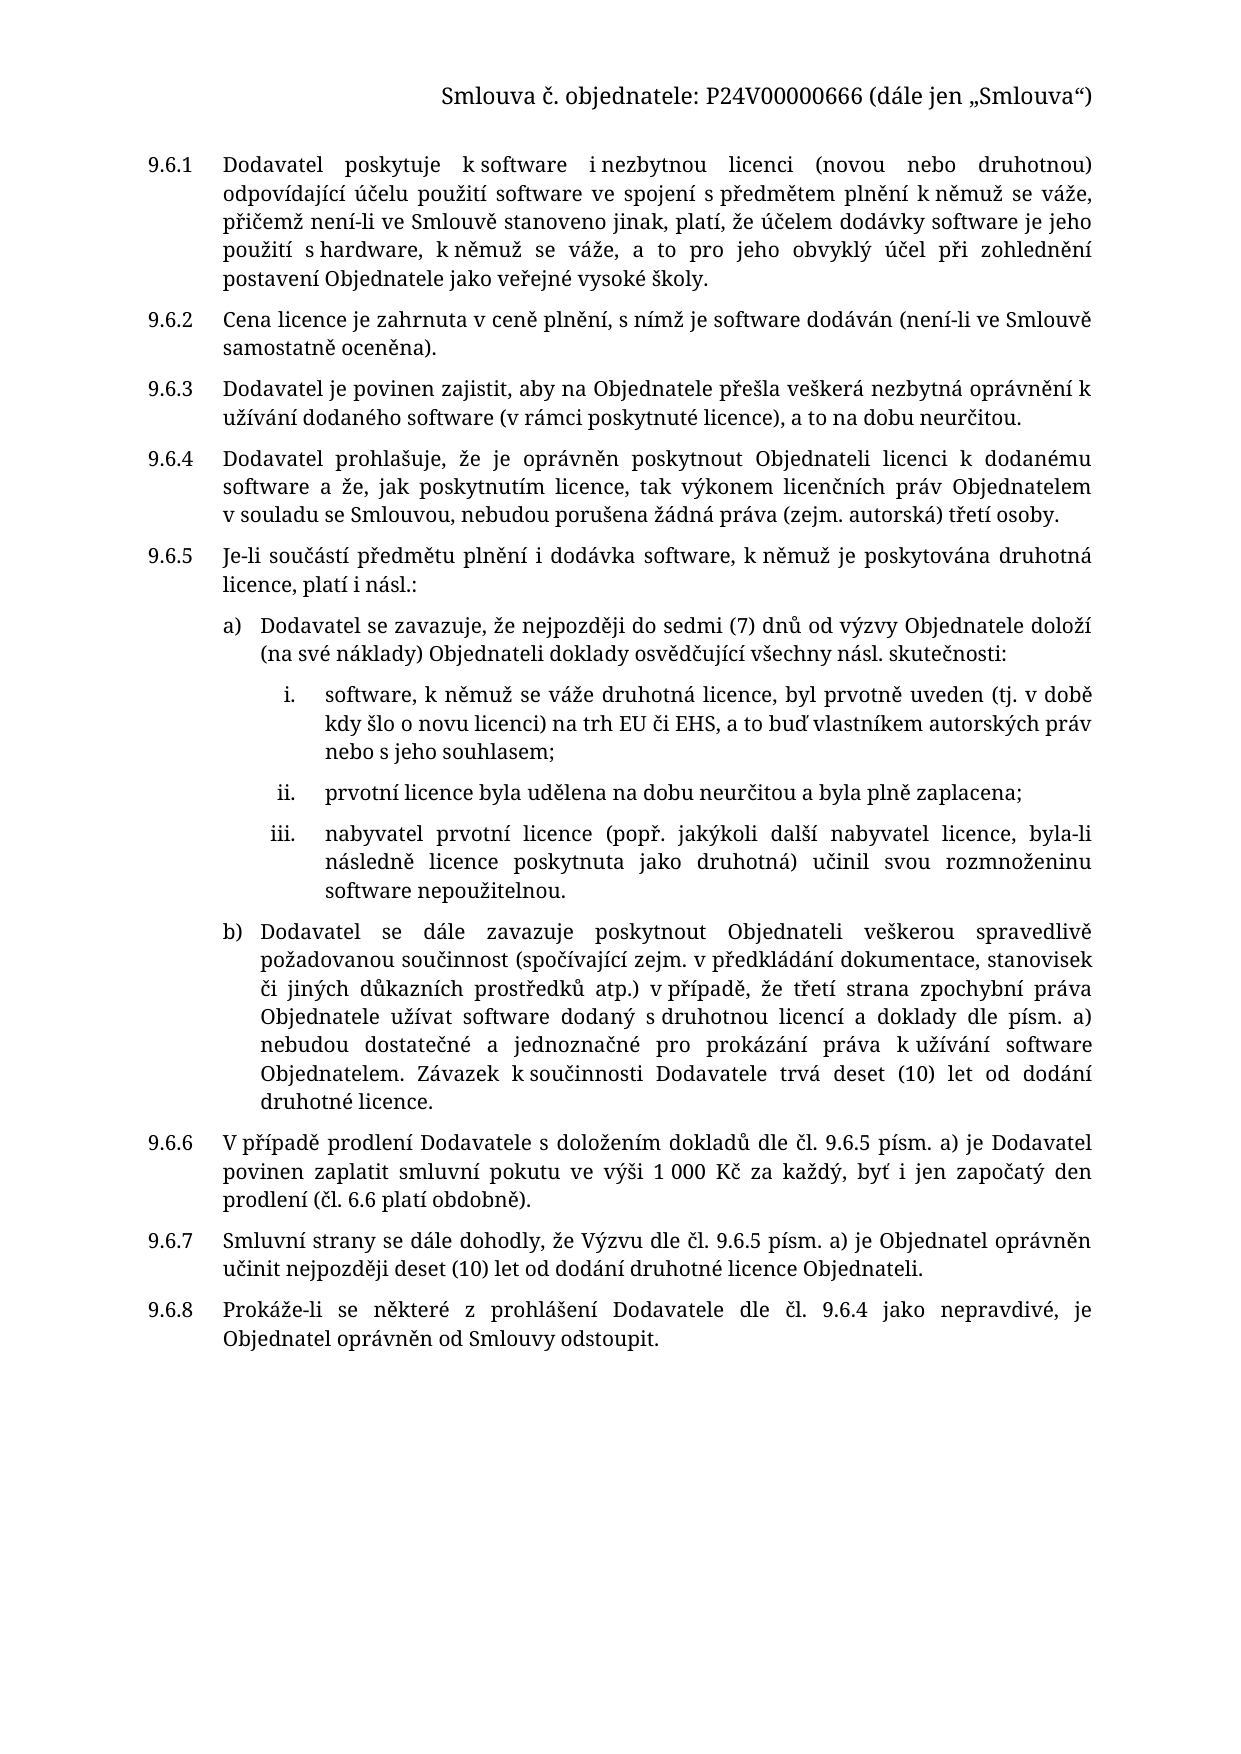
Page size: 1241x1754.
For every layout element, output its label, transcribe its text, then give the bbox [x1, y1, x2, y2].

list nabyvatel prvotní licence (popř. jakýkoli další nabyvatel licence, byla-li následně licence poskytnuta jako druhotná) učinil svou rozmnoženinu software nepoužitelnou. [295, 819, 1093, 904]
list Dodavatel se zavazuje, že nejpozději do sedmi (7) dnů od výzvy Objednatele doloží (na své náklady) Objednateli doklady osvědčující všechny násl. skutečnosti: [223, 611, 1093, 668]
list Dodavatel se dále zavazuje poskytnout Objednateli veškerou spravedlivě požadovanou součinnost (spočívající zejm. v předkládání dokumentace, stanovisek či jiných důkazních prostředků atp.) v případě, že třetí strana zpochybní práva Objednatele užívat software dodaný s druhotnou licencí a doklady dle písm. a) nebudou dostatečné a jednoznačné pro prokázání práva k užívání software Objednatelem. Závazek k součinnosti Dodavatele trvá deset (10) let od dodání druhotné licence. [223, 917, 1093, 1116]
list Je-li součástí předmětu plnění i dodávka software, k němuž je poskytována druhotná licence, platí i násl.: [148, 541, 1093, 598]
list Dodavatel je povinen zajistit, aby na Objednatele přešla veškerá nezbytná oprávnění k užívání dodaného software (v rámci poskytnuté licence), a to na dobu neurčitou. [148, 374, 1093, 431]
list V případě prodlení Dodavatele s doložením dokladů dle čl. 9.6.5 písm. a) je Dodavatel povinen zaplatit smluvní pokutu ve výši 1 000 Kč za každý, byť i jen započatý den prodlení (čl. 6.6 platí obdobně). [148, 1128, 1093, 1214]
list software, k němuž se váže druhotná licence, byl prvotně uveden (tj. v době kdy šlo o novu licenci) na trh EU či EHS, a to buď vlastníkem autorských práv nebo s jeho souhlasem; [295, 680, 1093, 766]
list Cena licence je zahrnuta v ceně plnění, s nímž je software dodáván (není-li ve Smlouvě samostatně oceněna). [148, 305, 1093, 362]
list Dodavatel poskytuje k software i nezbytnou licenci (novou nebo druhotnou) odpovídající účelu použití software ve spojení s předmětem plnění k němuž se váže, přičemž není-li ve Smlouvě stanoveno jinak, platí, že účelem dodávky software je jeho použití s hardware, k němuž se váže, a to pro jeho obvyklý účel při zohlednění postavení Objednatele jako veřejné vysoké školy. [148, 150, 1093, 292]
list Prokáže-li se některé z prohlášení Dodavatele dle čl. 9.6.4 jako nepravdivé, je Objednatel oprávněn od Smlouvy odstoupit. [148, 1296, 1093, 1352]
list Dodavatel prohlašuje, že je oprávněn poskytnout Objednateli licenci k dodanému software a že, jak poskytnutím licence, tak výkonem licenčních práv Objednatelem v souladu se Smlouvou, nebudou porušena žádná práva (zejm. autorská) třetí osoby. [148, 444, 1093, 529]
list Smluvní strany se dále dohodly, že Výzvu dle čl. 9.6.5 písm. a) je Objednatel oprávněn učinit nejpozději deset (10) let od dodání druhotné licence Objednateli. [148, 1226, 1093, 1283]
list prvotní licence byla udělena na dobu neurčitou a byla plně zaplacena; [295, 778, 1093, 806]
